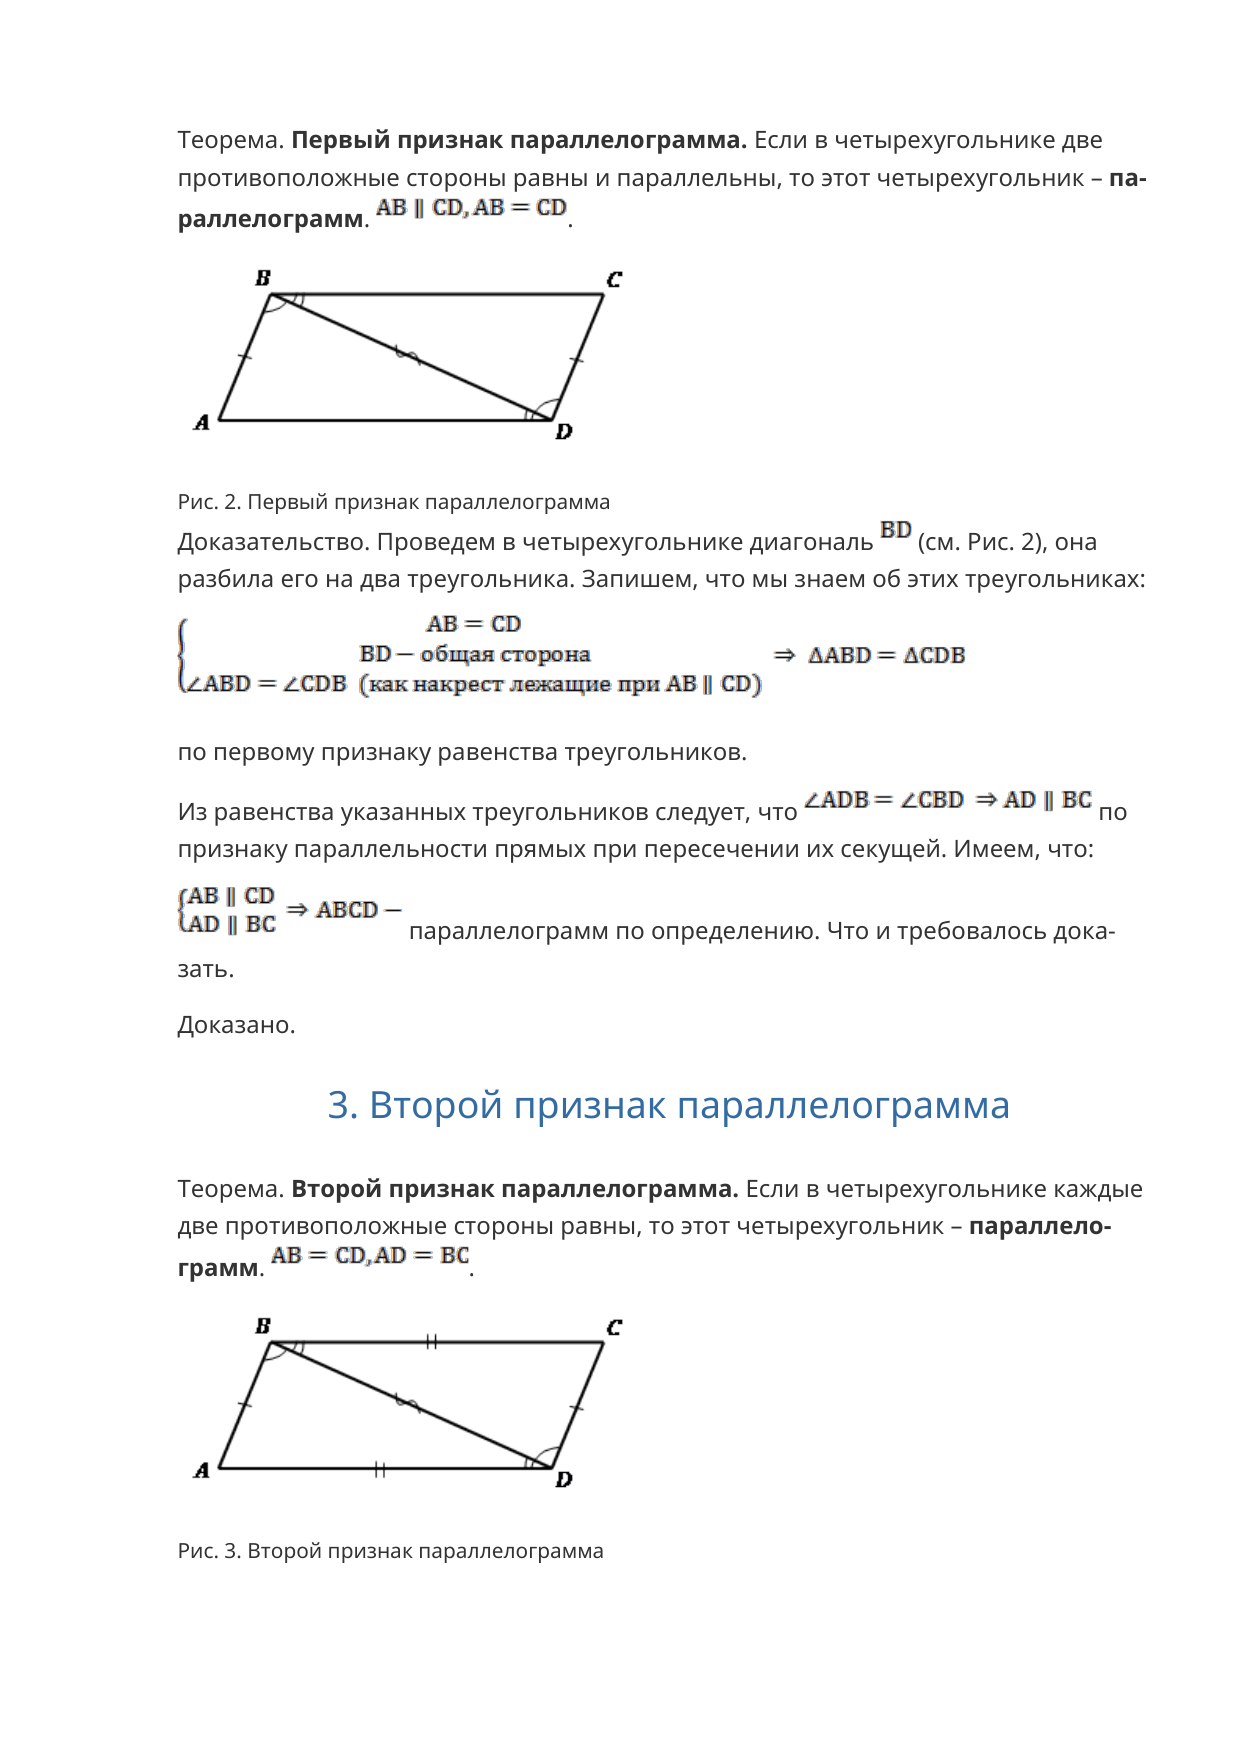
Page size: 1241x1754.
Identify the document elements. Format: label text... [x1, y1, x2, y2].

picture [880, 515, 912, 551]
picture [177, 1301, 640, 1508]
picture [177, 883, 403, 940]
text по первому признаку равенства треугольников. [177, 730, 1152, 767]
picture [804, 786, 1092, 821]
picture [271, 1241, 469, 1276]
text Из равенства указанных треугольников следует, что по признаку параллельности прямых при пересечении их секущей. Имеем, что: [177, 786, 1152, 865]
text Рис. 2. Первый признак параллелограмма [177, 478, 1152, 516]
text Рис. 3. Второй признак параллелограмма [177, 1527, 1152, 1564]
picture [177, 253, 640, 460]
text Доказательство. Проведем в четырехугольнике диагональ (см. Рис. 2), она разбила его на два треугольника. Запишем, что мы знаем об этих треугольниках: [177, 516, 1152, 594]
text 3. Второй признак параллелограмма [177, 1078, 1152, 1129]
text Доказано. [177, 1003, 1152, 1041]
picture [376, 193, 568, 228]
picture [177, 613, 965, 704]
text параллелограмм по определению. Что и требовалось доказать. [177, 883, 1152, 984]
text Теорема. Второй признак параллелограмма. Если в четырехугольнике каждые две противоположные стороны равны, то этот четырехугольник – параллелограмм. . [177, 1167, 1152, 1283]
text Теорема. Первый признак параллелограмма. Если в четырехугольнике две противоположные стороны равны и параллельны, то этот четырехугольник – параллелограмм. . [177, 118, 1152, 234]
